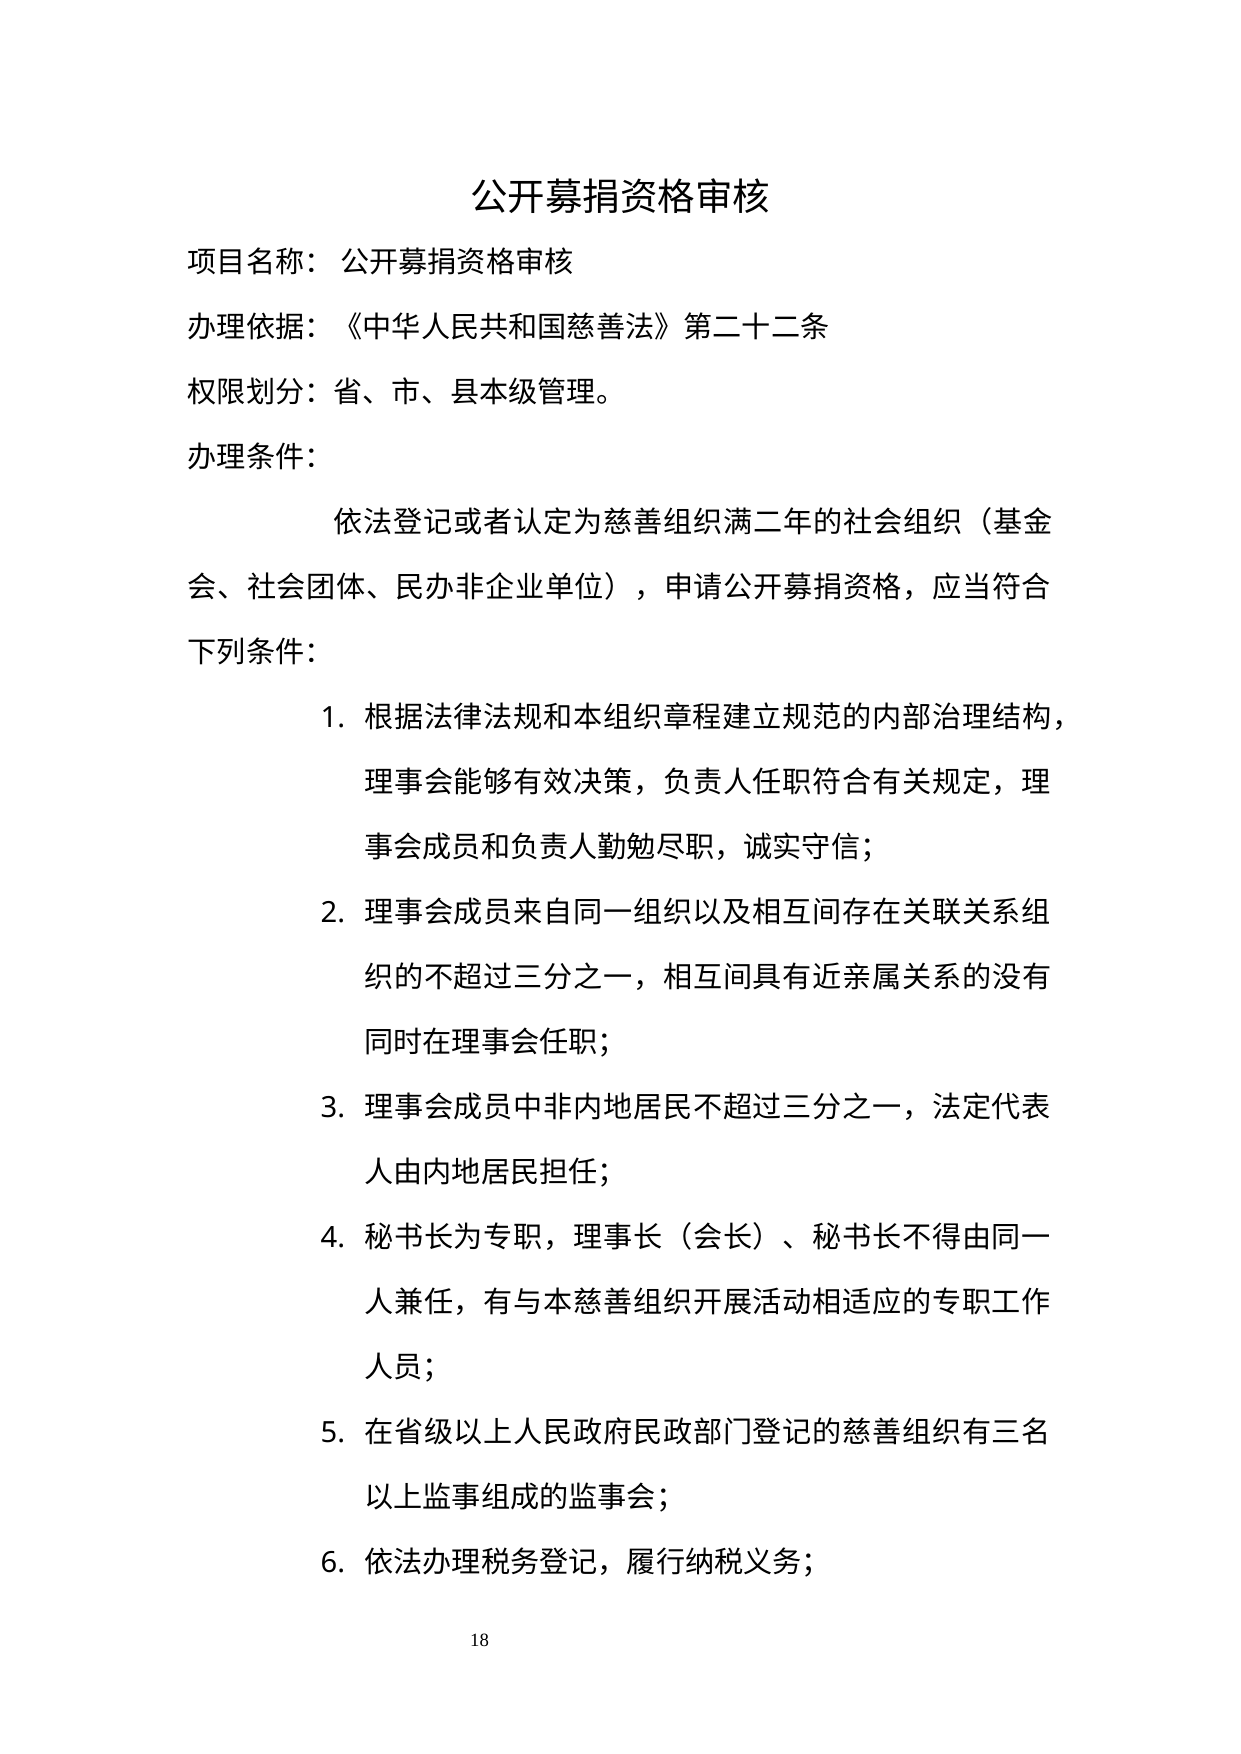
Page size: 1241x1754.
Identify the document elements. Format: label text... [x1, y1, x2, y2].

text 权限划分：省、市、县本级管理。 [187, 357, 1053, 422]
text 公开募捐资格审核 [187, 162, 1053, 227]
list 根据法律法规和本组织章程建立规范的内部治理结构，理事会能够有效决策，负责人任职符合有关规定，理事会成员和负责人勤勉尽职，诚实守信； [320, 682, 1053, 877]
list 依法办理税务登记，履行纳税义务； [320, 1527, 1053, 1592]
text 项目名称： 公开募捐资格审核 [187, 227, 1053, 292]
list 理事会成员中非内地居民不超过三分之一，法定代表人由内地居民担任； [320, 1072, 1053, 1202]
text 办理条件： [187, 422, 1053, 487]
list 在省级以上人民政府民政部门登记的慈善组织有三名以上监事组成的监事会； [320, 1397, 1053, 1527]
list 秘书长为专职，理事长（会长）、秘书长不得由同一人兼任，有与本慈善组织开展活动相适应的专职工作人员； [320, 1202, 1053, 1397]
list 理事会成员来自同一组织以及相互间存在关联关系组织的不超过三分之一，相互间具有近亲属关系的没有同时在理事会任职； [320, 877, 1053, 1072]
text 办理依据：《中华人民共和国慈善法》第二十二条 [187, 292, 1053, 357]
text 依法登记或者认定为慈善组织满二年的社会组织（基金会、社会团体、民办非企业单位），申请公开募捐资格，应当符合下列条件： [187, 487, 1053, 682]
